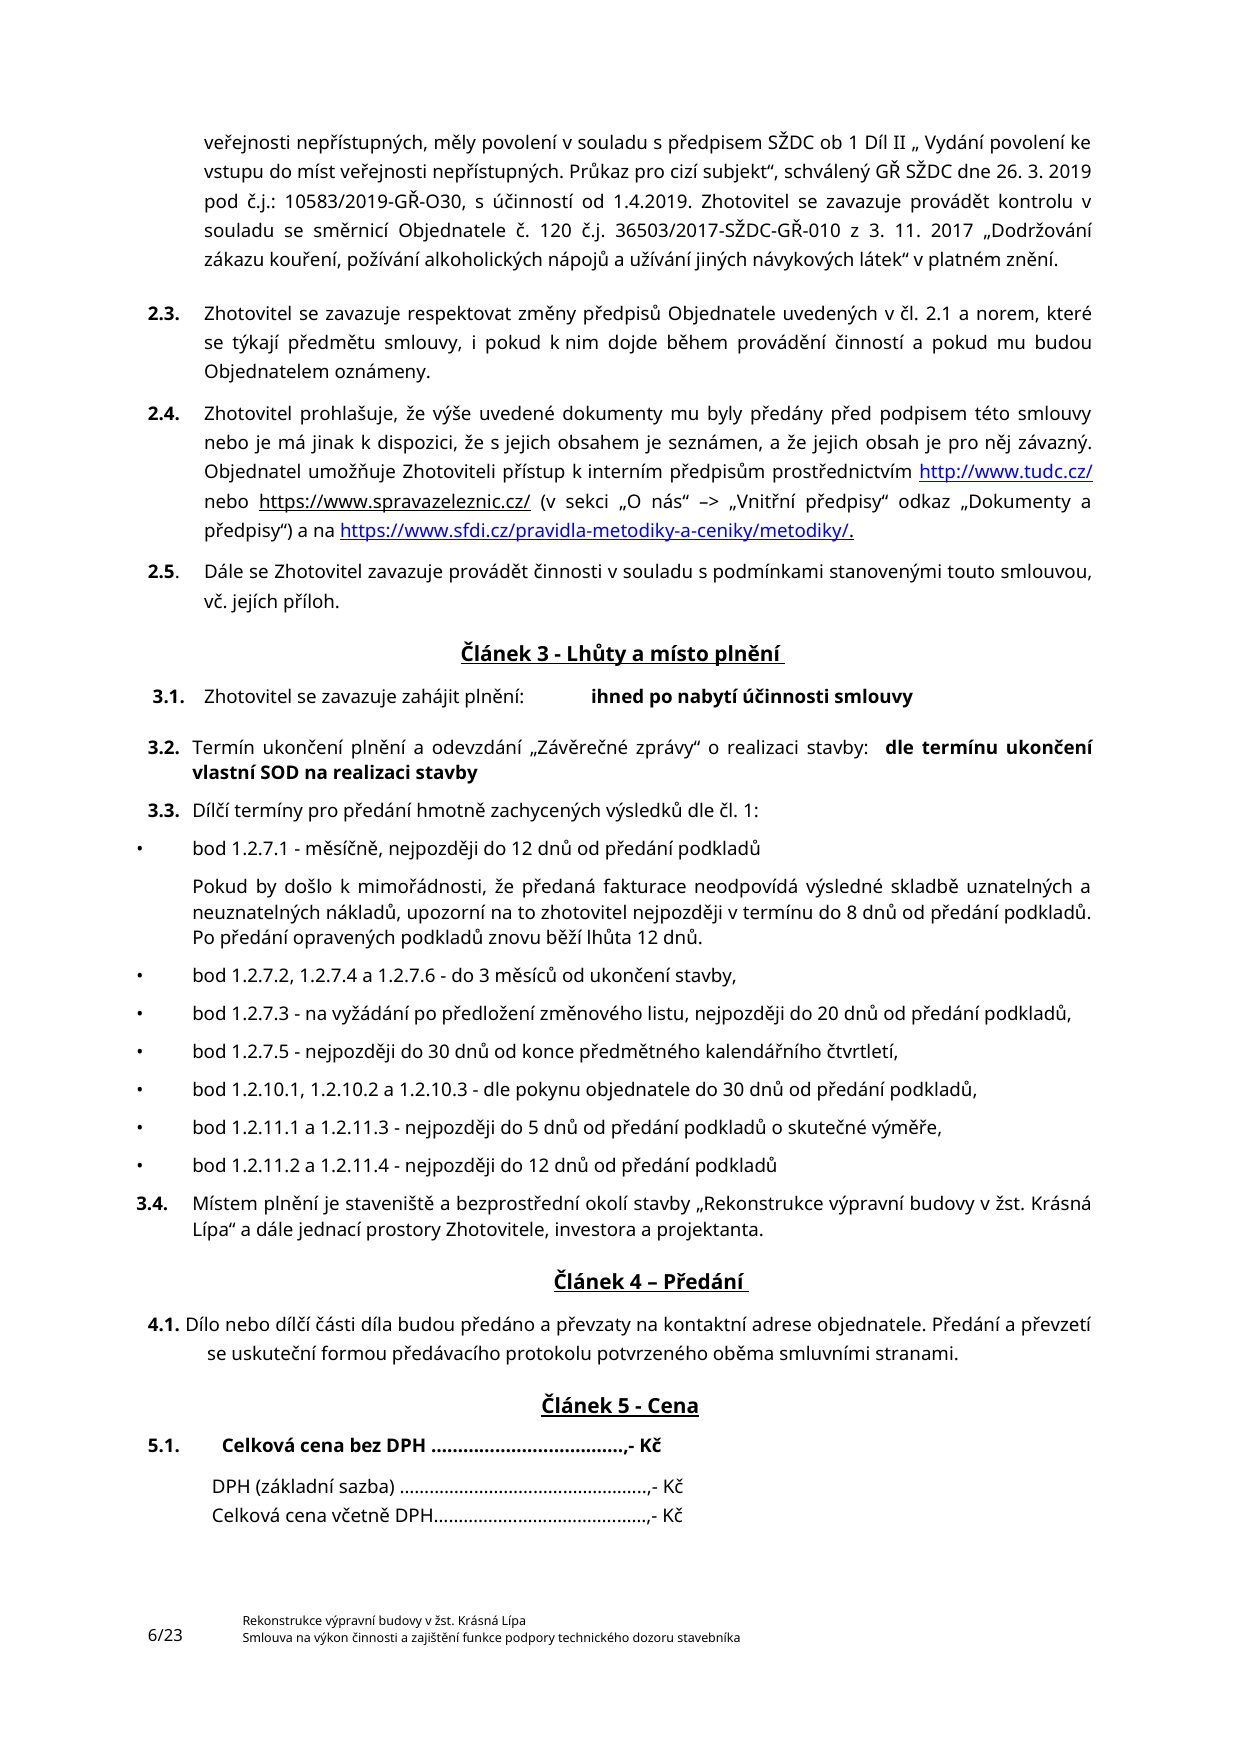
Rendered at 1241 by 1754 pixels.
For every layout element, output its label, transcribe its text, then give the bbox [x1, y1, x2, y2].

text 3.3. Dílčí termíny pro předání hmotně zachycených výsledků dle čl. 1: [148, 797, 1092, 823]
subtitle Článek 3 - Lhůty a místo plnění [148, 639, 1092, 667]
text 2.4. Zhotovitel prohlašuje, že výše uvedené dokumenty mu byly předány před podpisem této smlouvy nebo je má jinak k dispozici, že s jejich obsahem je seznámen, a že jejich obsah je pro něj závazný. Objednatel umožňuje Zhotoviteli přístup k interním předpisům prostřednictvím http://www.tudc.cz/ nebo https://www.spravazeleznic.cz/ (v sekci „O nás“ –> „Vnitřní předpisy“ odkaz „Dokumenty a předpisy“) a na https://www.sfdi.cz/pravidla-metodiky-a-ceniky/metodiky/. [148, 397, 1092, 543]
text • bod 1.2.11.1 a 1.2.11.3 - nejpozději do 5 dnů od předání podkladů o skutečné výměře, [136, 1115, 1092, 1140]
text 4.1. Dílo nebo dílčí části díla budou předáno a převzaty na kontaktní adrese objednatele. Předání a převzetí se uskuteční formou předávacího protokolu potvrzeného oběma smluvními stranami. [148, 1308, 1092, 1366]
text • bod 1.2.7.3 - na vyžádání po předložení změnového listu, nejpozději do 20 dnů od předání podkladů, [136, 1001, 1092, 1026]
text 2.3. Zhotovitel se zavazuje respektovat změny předpisů Objednatele uvedených v čl. 2.1 a norem, které se týkají předmětu smlouvy, i pokud k nim dojde během provádění činností a pokud mu budou Objednatelem oznámeny. [148, 297, 1092, 385]
text Celková cena včetně DPH……………..………………..……,- Kč [148, 1499, 1092, 1528]
text DPH (základní sazba) …………………………………………..,- Kč [148, 1470, 1092, 1499]
text • bod 1.2.10.1, 1.2.10.2 a 1.2.10.3 - dle pokynu objednatele do 30 dnů od předání podkladů, [136, 1077, 1092, 1102]
text • bod 1.2.7.1 - měsíčně, nejpozději do 12 dnů od předání podkladů [136, 836, 1092, 861]
subtitle 5.1. Celková cena bez DPH ………….…………….…….,- Kč [148, 1432, 1092, 1457]
text • bod 1.2.7.5 - nejpozději do 30 dnů od konce předmětného kalendářního čtvrtletí, [136, 1039, 1092, 1064]
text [148, 126, 1092, 272]
subtitle Článek 4 – Předání [204, 1267, 1092, 1295]
text 3.2. Termín ukončení plnění a odevzdání „Závěrečné zprávy“ o realizaci stavby: dle termínu ukončení vlastní SOD na realizaci stavby [148, 734, 1092, 785]
text Pokud by došlo k mimořádnosti, že předaná fakturace neodpovídá výsledné skladbě uznatelných a neuznatelných nákladů, upozorní na to zhotovitel nejpozději v termínu do 8 dnů od předání podkladů. Po předání opravených podkladů znovu běží lhůta 12 dnů. [192, 873, 1092, 950]
text 3.4. Místem plnění je staveniště a bezprostřední okolí stavby „Rekonstrukce výpravní budovy v žst. Krásná Lípa“ a dále jednací prostory Zhotovitele, investora a projektanta. [136, 1191, 1092, 1242]
text • bod 1.2.7.2, 1.2.7.4 a 1.2.7.6 - do 3 měsíců od ukončení stavby, [136, 963, 1092, 988]
text 3.1. Zhotovitel se zavazuje zahájit plnění: ihned po nabytí účinnosti smlouvy [148, 680, 1092, 709]
text • bod 1.2.11.2 a 1.2.11.4 - nejpozději do 12 dnů od předání podkladů [136, 1153, 1092, 1178]
text 2.5. Dále se Zhotovitel zavazuje provádět činnosti v souladu s podmínkami stanovenými touto smlouvou, vč. jejích příloh. [148, 556, 1092, 614]
subtitle Článek 5 - Cena [148, 1391, 1092, 1419]
